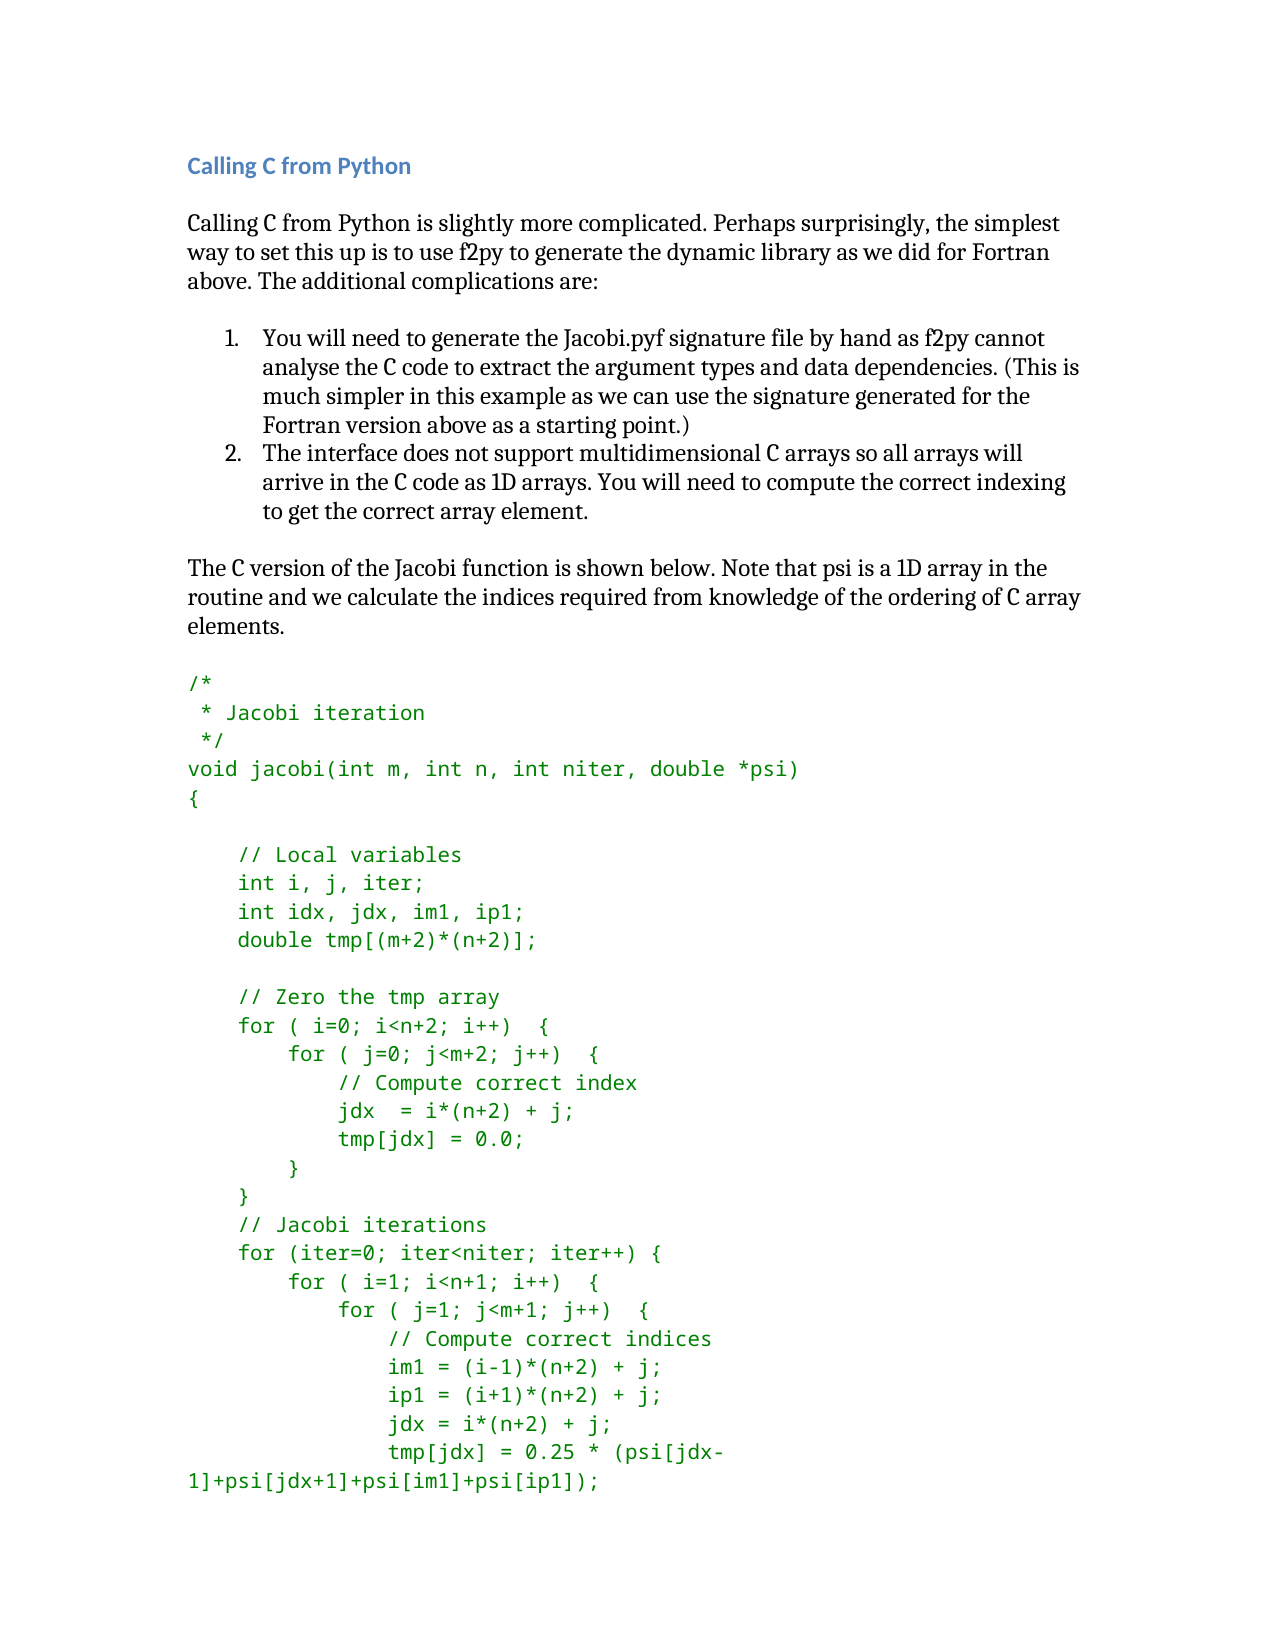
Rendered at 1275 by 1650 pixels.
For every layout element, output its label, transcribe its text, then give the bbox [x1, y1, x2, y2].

text for ( i=0; i<n+2; i++) { [187, 1011, 1087, 1039]
text for ( i=1; i<n+1; i++) { [187, 1267, 1087, 1295]
text im1 = (i-1)*(n+2) + j; [187, 1352, 1087, 1381]
text Calling C from Python is slightly more complicated. Perhaps surprisingly, the simplest way to set this up is to use f2py to generate the dynamic library as we did for Fortran above. The additional complications are: [187, 209, 1087, 296]
text // Zero the tmp array [187, 982, 1087, 1011]
list The interface does not support multidimensional C arrays so all arrays will arrive in the C code as 1D arrays. You will need to compute the correct indexing to get the correct array element. [225, 439, 1087, 526]
text for ( j=1; j<m+1; j++) { [187, 1295, 1087, 1324]
text void jacobi(int m, int n, int niter, double *psi) [187, 754, 1087, 783]
text tmp[jdx] = 0.25 * (psi[jdx-1]+psi[jdx+1]+psi[im1]+psi[ip1]); [187, 1437, 1087, 1494]
text int i, j, iter; [187, 868, 1087, 897]
text // Local variables [187, 840, 1087, 868]
list You will need to generate the Jacobi.pyf signature file by hand as f2py cannot analyse the C code to extract the argument types and data dependencies. (This is much simpler in this example as we can use the signature generated for the Fortran version above as a starting point.) [225, 324, 1087, 439]
text } [187, 1153, 1087, 1181]
text /* [187, 669, 1087, 698]
text * Jacobi iteration [187, 698, 1087, 726]
text // Compute correct indices [187, 1324, 1087, 1352]
text for ( j=0; j<m+2; j++) { [187, 1039, 1087, 1068]
text */ [187, 726, 1087, 754]
text int idx, jdx, im1, ip1; [187, 897, 1087, 925]
text tmp[jdx] = 0.0; [187, 1124, 1087, 1153]
text } [187, 1181, 1087, 1210]
text The C version of the Jacobi function is shown below. Note that psi is a 1D array in the routine and we calculate the indices required from knowledge of the ordering of C array elements. [187, 554, 1087, 641]
text for (iter=0; iter<niter; iter++) { [187, 1238, 1087, 1267]
text { [187, 783, 1087, 811]
text jdx = i*(n+2) + j; [187, 1409, 1087, 1437]
text // Jacobi iterations [187, 1210, 1087, 1238]
text // Compute correct index [187, 1068, 1087, 1096]
subtitle Calling C from Python [187, 150, 1087, 181]
text double tmp[(m+2)*(n+2)]; [187, 925, 1087, 954]
text ip1 = (i+1)*(n+2) + j; [187, 1381, 1087, 1409]
text jdx = i*(n+2) + j; [187, 1096, 1087, 1124]
